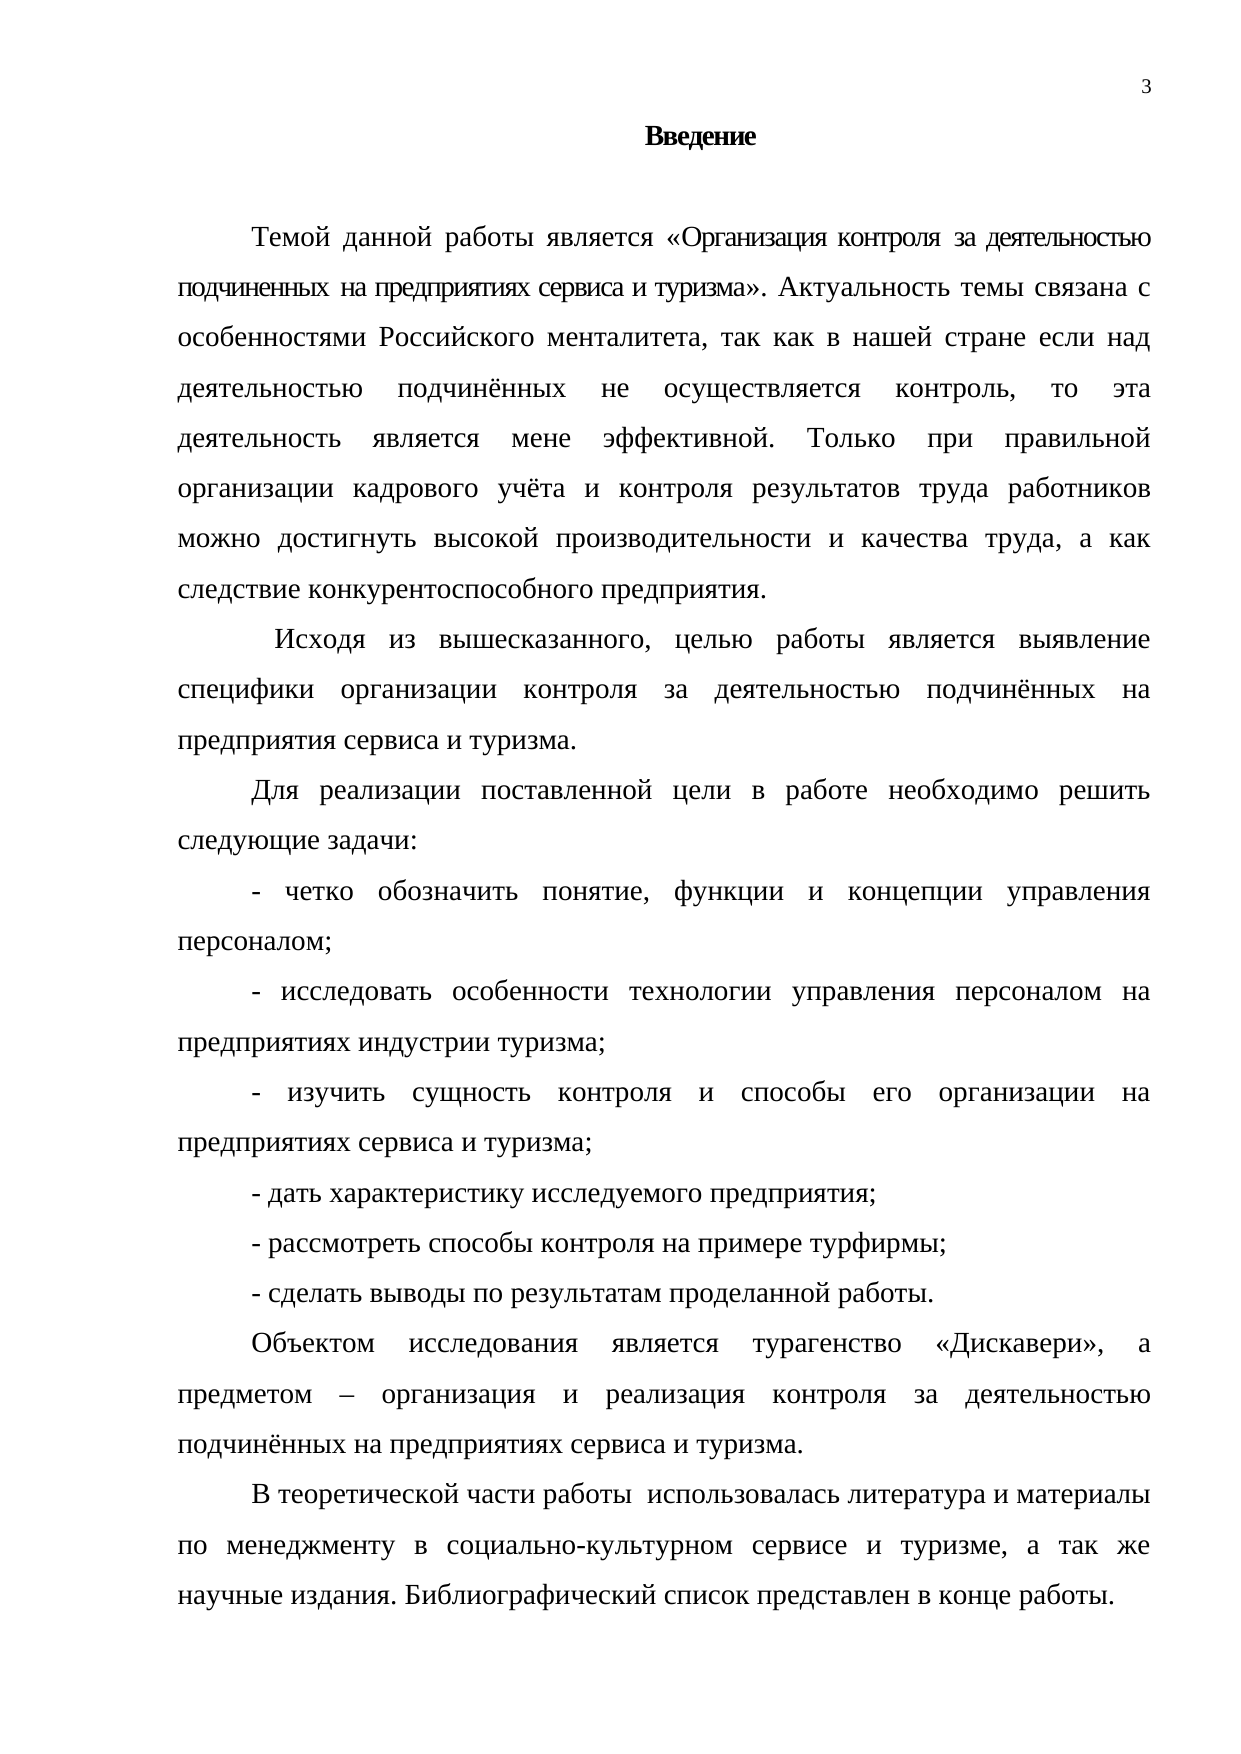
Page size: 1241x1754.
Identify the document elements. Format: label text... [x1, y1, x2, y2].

text Введение [177, 118, 1152, 152]
text - четко обозначить понятие, функции и концепции управления персоналом; [177, 873, 1152, 957]
text - исследовать особенности технологии управления персоналом на предприятиях индустрии туризма; [177, 973, 1152, 1057]
text Исходя из вышесказанного, целью работы является выявление специфики организации контроля за деятельностью подчинённых на предприятия сервиса и туризма. [177, 621, 1152, 755]
text В теоретической части работы использовалась литература и материалы по менеджменту в социально-культурном сервисе и туризме, а так же научные издания. Библиографический список представлен в конце работы. [177, 1477, 1152, 1611]
text - сделать выводы по результатам проделанной работы. [177, 1275, 1152, 1309]
text - рассмотреть способы контроля на примере турфирмы; [177, 1225, 1152, 1258]
text Объектом исследования является турагенство «Дискавери», а предметом – организация и реализация контроля за деятельностью подчинённых на предприятиях сервиса и туризма. [177, 1326, 1152, 1460]
text - изучить сущность контроля и способы его организации на предприятиях сервиса и туризма; [177, 1074, 1152, 1158]
text - дать характеристику исследуемого предприятия; [177, 1175, 1152, 1208]
text Для реализации поставленной цели в работе необходимо решить следующие задачи: [177, 772, 1152, 856]
text Темой данной работы является «Организация контроля за деятельностью подчиненных на предприятиях сервиса и туризма». Актуальность темы связана с особенностями Российского менталитета, так как в нашей стране если над деятельностью подчинённых не осуществляется контроль, то эта деятельность является мене эффективной. Только при правильной организации кадрового учёта и контроля результатов труда работников можно достигнуть высокой производительности и качества труда, а как следствие конкурентоспособного предприятия. [177, 219, 1152, 604]
